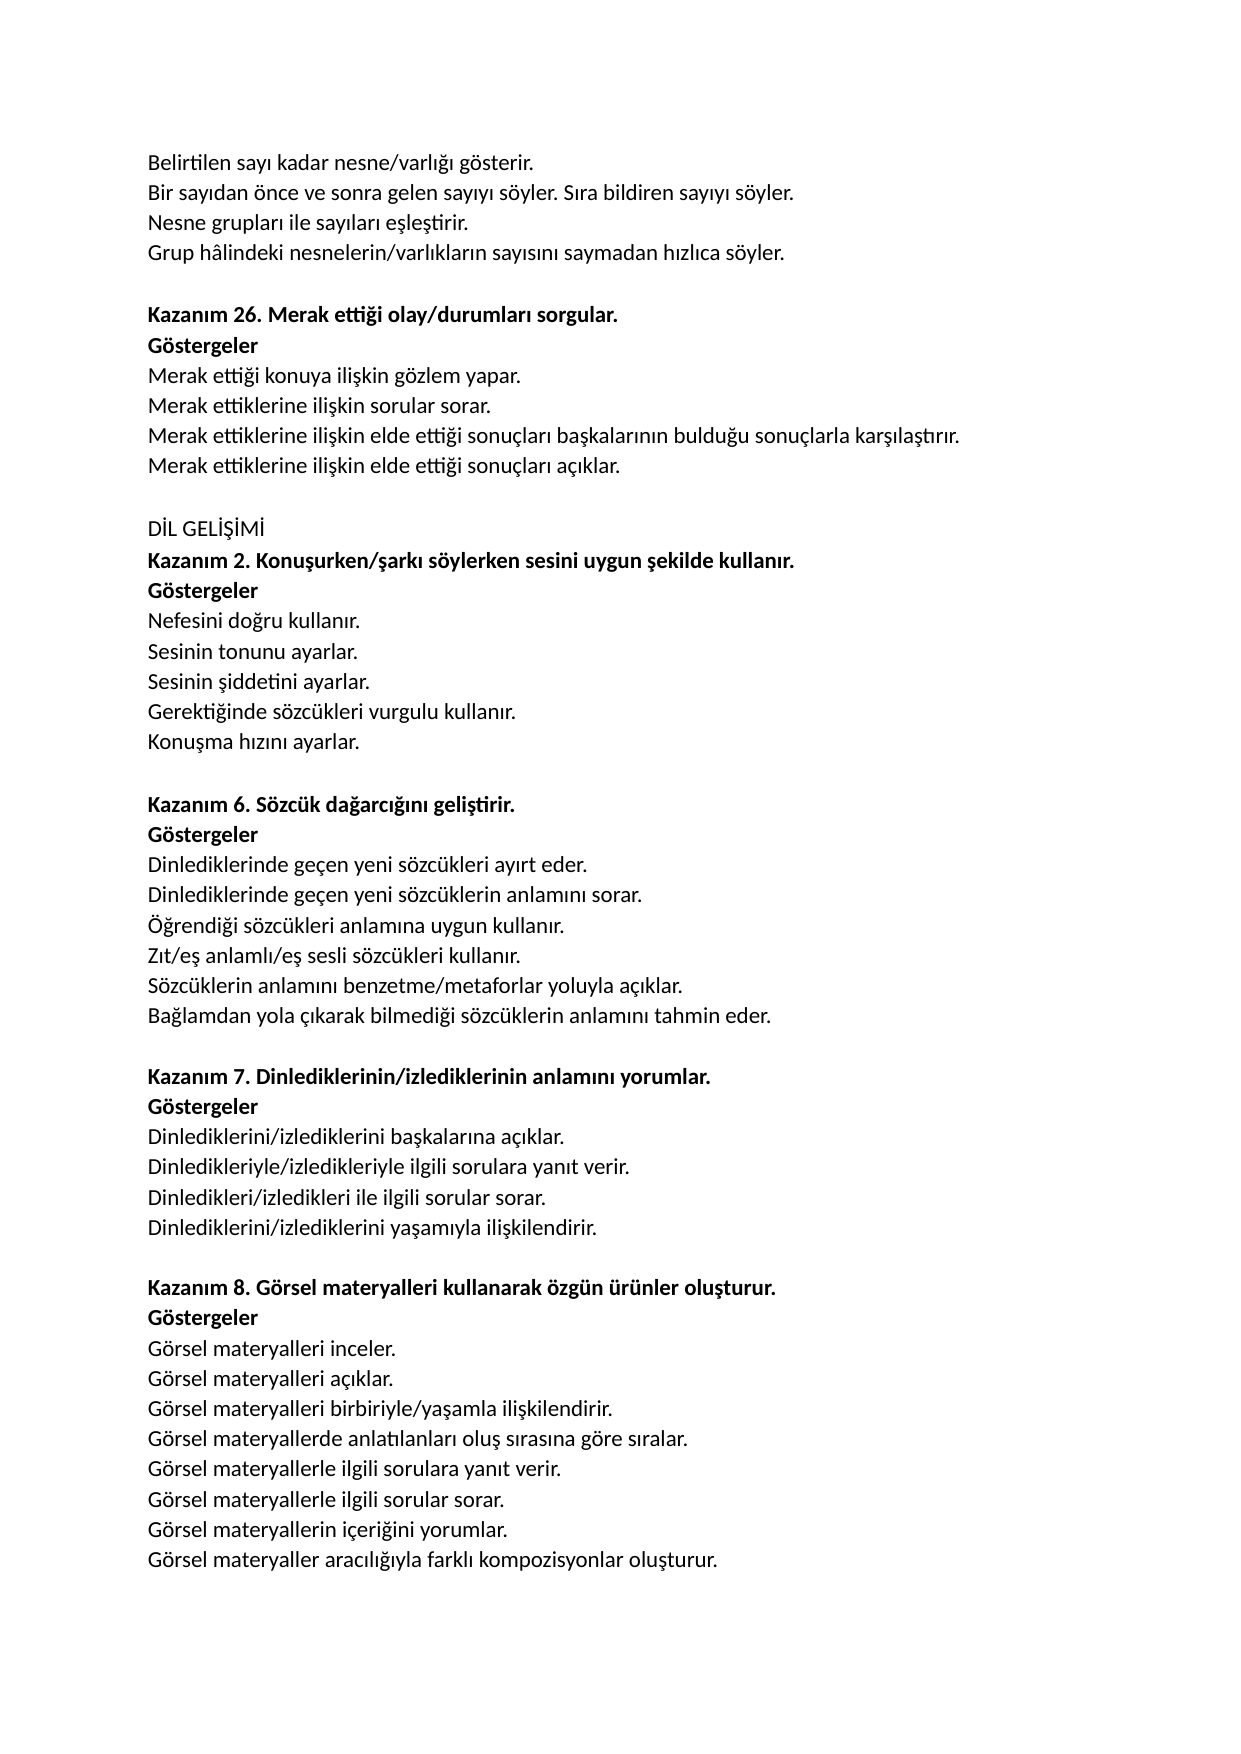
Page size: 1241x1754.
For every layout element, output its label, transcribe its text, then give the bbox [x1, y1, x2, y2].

text Sesinin tonunu ayarlar. [148, 637, 1093, 665]
text DİL GELİŞİMİ [148, 514, 1093, 542]
text Kazanım 26. Merak ettiği olay/durumları sorgular. [148, 301, 1093, 329]
text Merak ettiklerine ilişkin sorular sorar. [148, 391, 1093, 419]
text Bağlamdan yola çıkarak bilmediği sözcüklerin anlamını tahmin eder. [148, 1001, 1093, 1029]
text Sözcüklerin anlamını benzetme/metaforlar yoluyla açıklar. [148, 971, 1093, 999]
text Merak ettiği konuya ilişkin gözlem yapar. [148, 361, 1093, 389]
text Kazanım 2. Konuşurken/şarkı söylerken sesini uygun şekilde kullanır. [148, 546, 1093, 574]
text Dinlediklerinde geçen yeni sözcüklerin anlamını sorar. [148, 881, 1093, 908]
text Kazanım 7. Dinlediklerinin/izlediklerinin anlamını yorumlar. [148, 1062, 1093, 1090]
text Nesne grupları ile sayıları eşleştirir. [148, 208, 1093, 236]
text Görsel materyalleri inceler. [148, 1334, 1093, 1362]
text Kazanım 6. Sözcük dağarcığını geliştirir. [148, 790, 1093, 818]
text Göstergeler [148, 331, 1093, 359]
text Göstergeler [148, 1092, 1093, 1120]
text Öğrendiği sözcükleri anlamına uygun kullanır. [148, 911, 1093, 939]
text Konuşma hızını ayarlar. [148, 727, 1093, 756]
text Görsel materyaller aracılığıyla farklı kompozisyonlar oluşturur. [148, 1545, 1093, 1573]
text Zıt/eş anlamlı/eş sesli sözcükleri kullanır. [148, 941, 1093, 969]
text Dinlediklerini/izlediklerini yaşamıyla ilişkilendirir. [148, 1213, 1093, 1241]
text Kazanım 8. Görsel materyalleri kullanarak özgün ürünler oluşturur. [148, 1273, 1093, 1301]
text Belirtilen sayı kadar nesne/varlığı gösterir. [148, 148, 1093, 176]
text Dinlediklerini/izlediklerini başkalarına açıklar. [148, 1122, 1093, 1150]
text Dinlediklerinde geçen yeni sözcükleri ayırt eder. [148, 850, 1093, 878]
text Gerektiğinde sözcükleri vurgulu kullanır. [148, 697, 1093, 725]
text Görsel materyallerin içeriğini yorumlar. [148, 1515, 1093, 1543]
text Görsel materyalleri birbiriyle/yaşamla ilişkilendirir. [148, 1394, 1093, 1422]
text Görsel materyallerde anlatılanları oluş sırasına göre sıralar. [148, 1424, 1093, 1452]
text Grup hâlindeki nesnelerin/varlıkların sayısını saymadan hızlıca söyler. [148, 238, 1093, 266]
text Göstergeler [148, 1303, 1093, 1331]
text Görsel materyallerle ilgili sorular sorar. [148, 1485, 1093, 1513]
text Görsel materyallerle ilgili sorulara yanıt verir. [148, 1454, 1093, 1482]
text Dinledikleriyle/izledikleriyle ilgili sorulara yanıt verir. [148, 1152, 1093, 1180]
text Göstergeler [148, 820, 1093, 848]
text Bir sayıdan önce ve sonra gelen sayıyı söyler. Sıra bildiren sayıyı söyler. [148, 178, 1093, 206]
text Merak ettiklerine ilişkin elde ettiği sonuçları başkalarının bulduğu sonuçlarla karşılaştırır. [148, 421, 1093, 449]
text Göstergeler [148, 576, 1093, 604]
text Görsel materyalleri açıklar. [148, 1364, 1093, 1392]
text Merak ettiklerine ilişkin elde ettiği sonuçları açıklar. [148, 452, 1093, 480]
text Sesinin şiddetini ayarlar. [148, 667, 1093, 695]
text Nefesini doğru kullanır. [148, 607, 1093, 635]
text Dinledikleri/izledikleri ile ilgili sorular sorar. [148, 1183, 1093, 1211]
